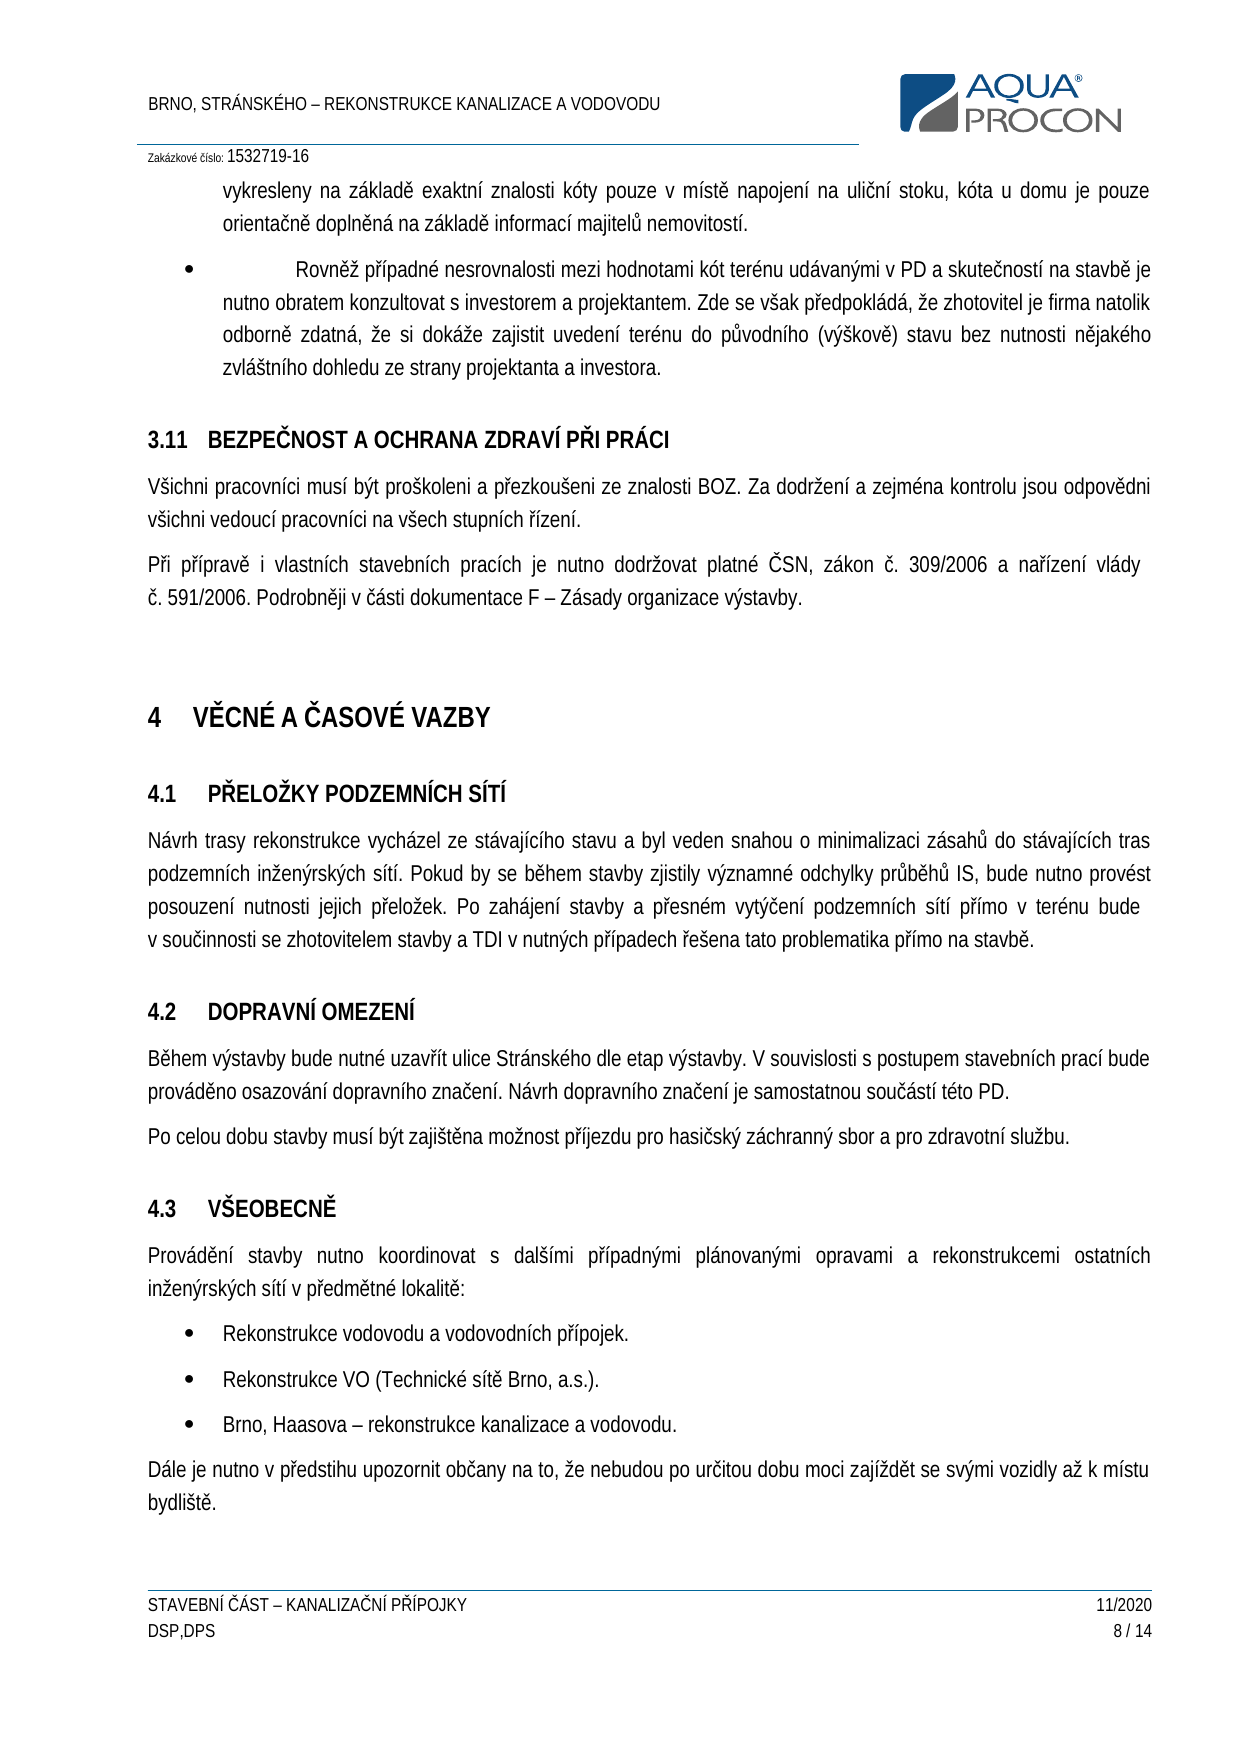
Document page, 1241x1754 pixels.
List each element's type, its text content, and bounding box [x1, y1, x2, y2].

text Během výstavby bude nutné uzavřít ulice Stránského dle etap výstavby. V souvislosti s postupem stavebních prací bude prováděno osazování dopravního značení. Návrh dopravního značení je samostatnou součástí této PD. [148, 1045, 1152, 1104]
text Po celou dobu stavby musí být zajištěna možnost příjezdu pro hasičský záchranný sbor a pro zdravotní službu. [148, 1123, 1152, 1149]
text Návrh trasy rekonstrukce vycházel ze stávajícího stavu a byl veden snahou o minimalizaci zásahů do stávajících tras podzemních inženýrských sítí. Pokud by se během stavby zjistily významné odchylky průběhů IS, bude nutno provést posouzení nutnosti jejich přeložek. Po zahájení stavby a přesném vytýčení podzemních sítí přímo v terénu bude v součinnosti se zhotovitelem stavby a TDI v nutných případech řešena tato problematika přímo na stavbě. [148, 827, 1152, 953]
subtitle Bezpečnost a ochrana zdraví při práci [148, 425, 1152, 453]
text Provádění stavby nutno koordinovat s dalšími případnými plánovanými opravami a rekonstrukcemi ostatních inženýrských sítí v předmětné lokalitě: [148, 1242, 1152, 1301]
text Dále je nutno v předstihu upozornit občany na to, že nebudou po určitou dobu moci zajíždět se svými vozidly až k místu bydliště. [148, 1456, 1152, 1516]
text Při přípravě i vlastních stavebních pracích je nutno dodržovat platné ČSN, zákon č. 309/2006 a nařízení vlády č. 591/2006. Podrobněji v části dokumentace F – Zásady organizace výstavby. [148, 551, 1152, 611]
list Rovněž případné nesrovnalosti mezi hodnotami kót terénu udávanými v PD a skutečností na stavbě je nutno obratem konzultovat s investorem a projektantem. Zde se však předpokládá, že zhotovitel je firma natolik odborně zdatná, že si dokáže zajistit uvedení terénu do původního (výškově) stavu bez nutnosti nějakého zvláštního dohledu ze strany projektanta a investora. [185, 256, 1152, 381]
list Rekonstrukce VO (Technické sítě Brno, a.s.). [185, 1366, 1152, 1392]
list Brno, Haasova – rekonstrukce kanalizace a vodovodu. [185, 1411, 1152, 1437]
subtitle Všeobecně [148, 1194, 1152, 1222]
subtitle Dopravní omezení [148, 997, 1152, 1025]
text Všichni pracovníci musí být proškoleni a přezkoušeni ze znalosti BOZ. Za dodržení a zejména kontrolu jsou odpovědni všichni vedoucí pracovníci na všech stupních řízení. [148, 473, 1152, 532]
list Rekonstrukce vodovodu a vodovodních přípojek. [185, 1320, 1152, 1347]
subtitle Věcné a časové vazby [148, 700, 1152, 733]
subtitle Přeložky podzemních sítí [148, 779, 1152, 808]
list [185, 177, 1152, 236]
